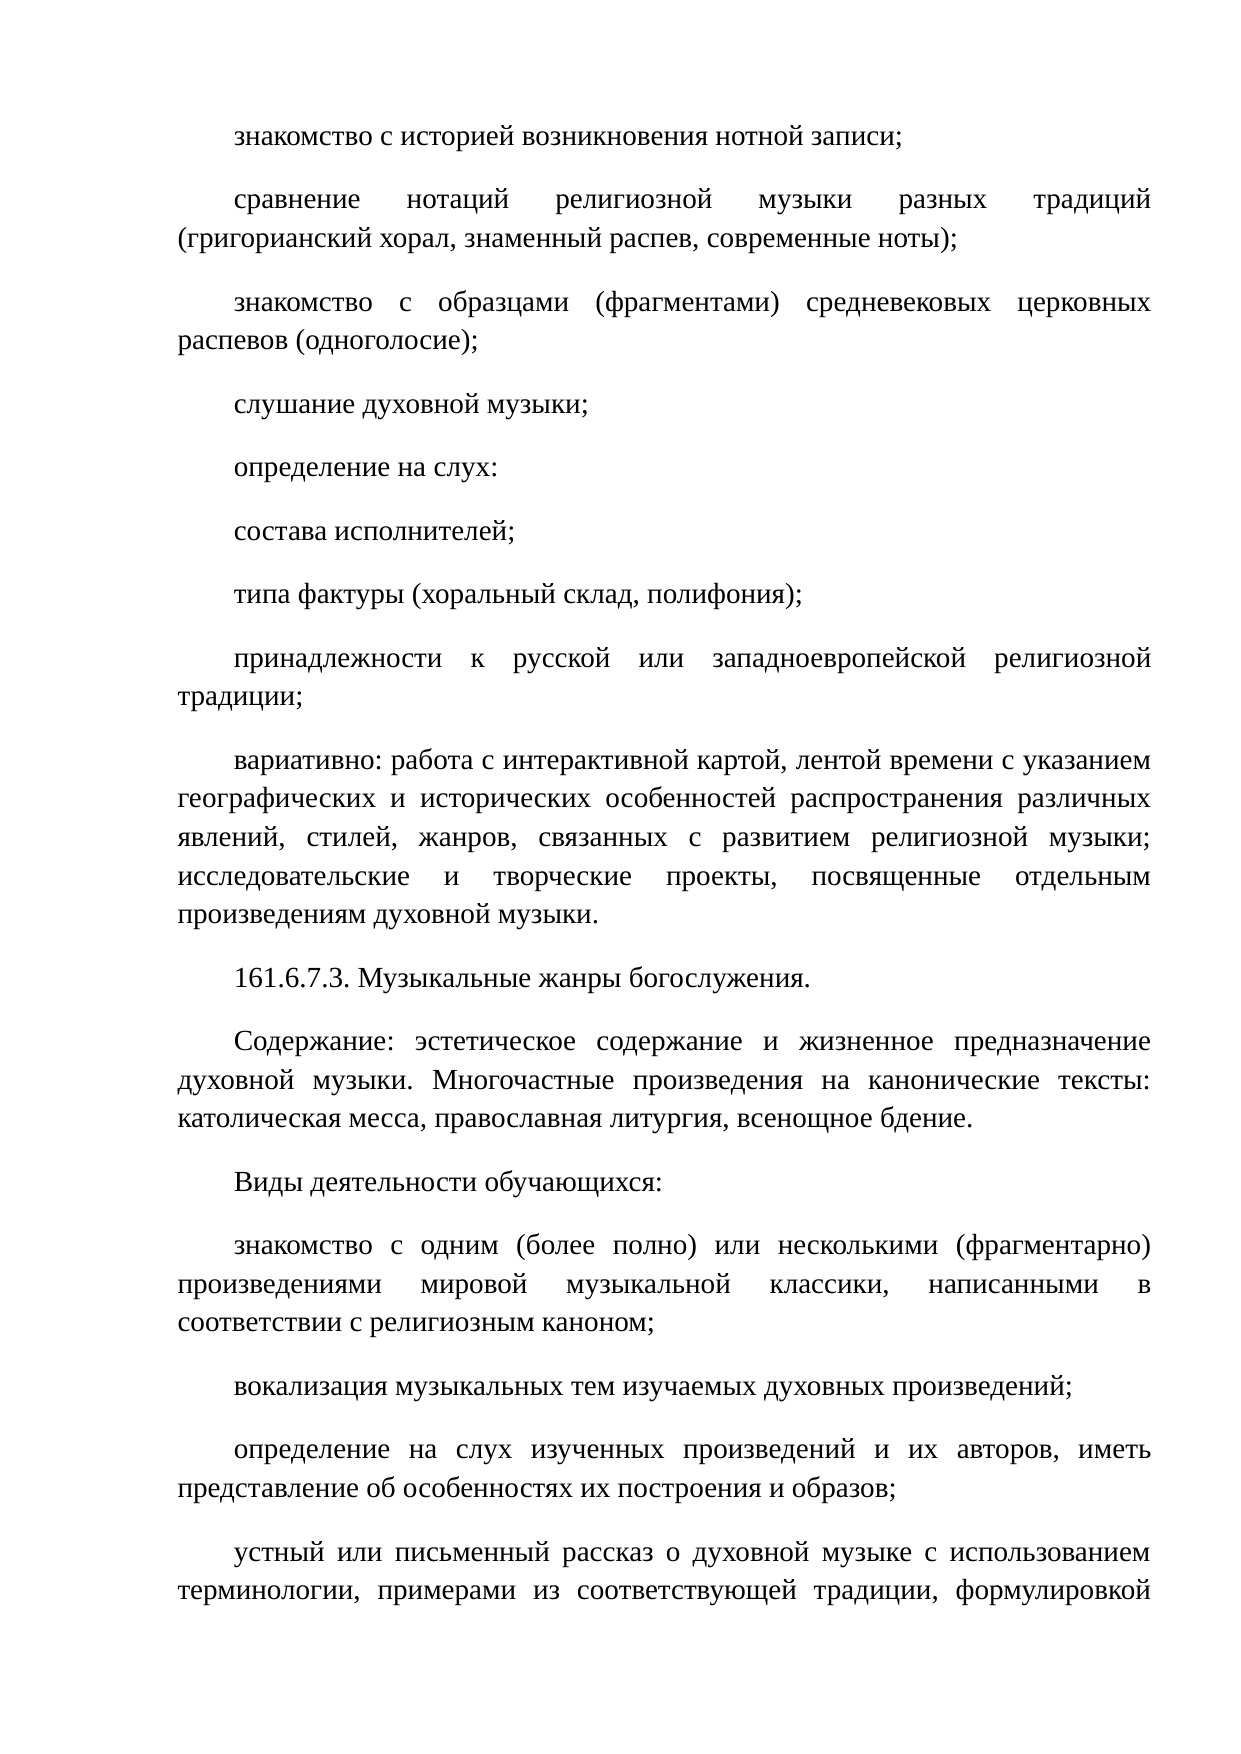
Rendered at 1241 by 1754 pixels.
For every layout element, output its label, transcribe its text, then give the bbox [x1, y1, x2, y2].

text 161.6.7.3. Музыкальные жанры богослужения. [177, 960, 1152, 993]
text Виды деятельности обучающихся: [177, 1164, 1152, 1197]
text знакомство с историей возникновения нотной записи; [177, 118, 1152, 152]
text знакомство с одним (более полно) или несколькими (фрагментарно) произведениями мировой музыкальной классики, написанными в соответствии с религиозным каноном; [177, 1227, 1152, 1338]
text слушание духовной музыки; [177, 386, 1152, 419]
text состава исполнителей; [177, 513, 1152, 546]
text вокализация музыкальных тем изучаемых духовных произведений; [177, 1368, 1152, 1402]
text Содержание: эстетическое содержание и жизненное предназначение духовной музыки. Многочастные произведения на канонические тексты: католическая месса, православная литургия, всенощное бдение. [177, 1023, 1152, 1134]
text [177, 1534, 1152, 1606]
text определение на слух: [177, 449, 1152, 483]
text принадлежности к русской или западноевропейской религиозной традиции; [177, 640, 1152, 712]
text типа фактуры (хоральный склад, полифония); [177, 576, 1152, 610]
text определение на слух изученных произведений и их авторов, иметь представление об особенностях их построения и образов; [177, 1432, 1152, 1504]
text знакомство с образцами (фрагментами) средневековых церковных распевов (одноголосие); [177, 284, 1152, 356]
text вариативно: работа с интерактивной картой, лентой времени с указанием географических и исторических особенностей распространения различных явлений, стилей, жанров, связанных с развитием религиозной музыки; исследовательские и творческие проекты, посвященные отдельным произведениям духовной музыки. [177, 742, 1152, 930]
text сравнение нотаций религиозной музыки разных традиций (григорианский хорал, знаменный распев, современные ноты); [177, 182, 1152, 254]
